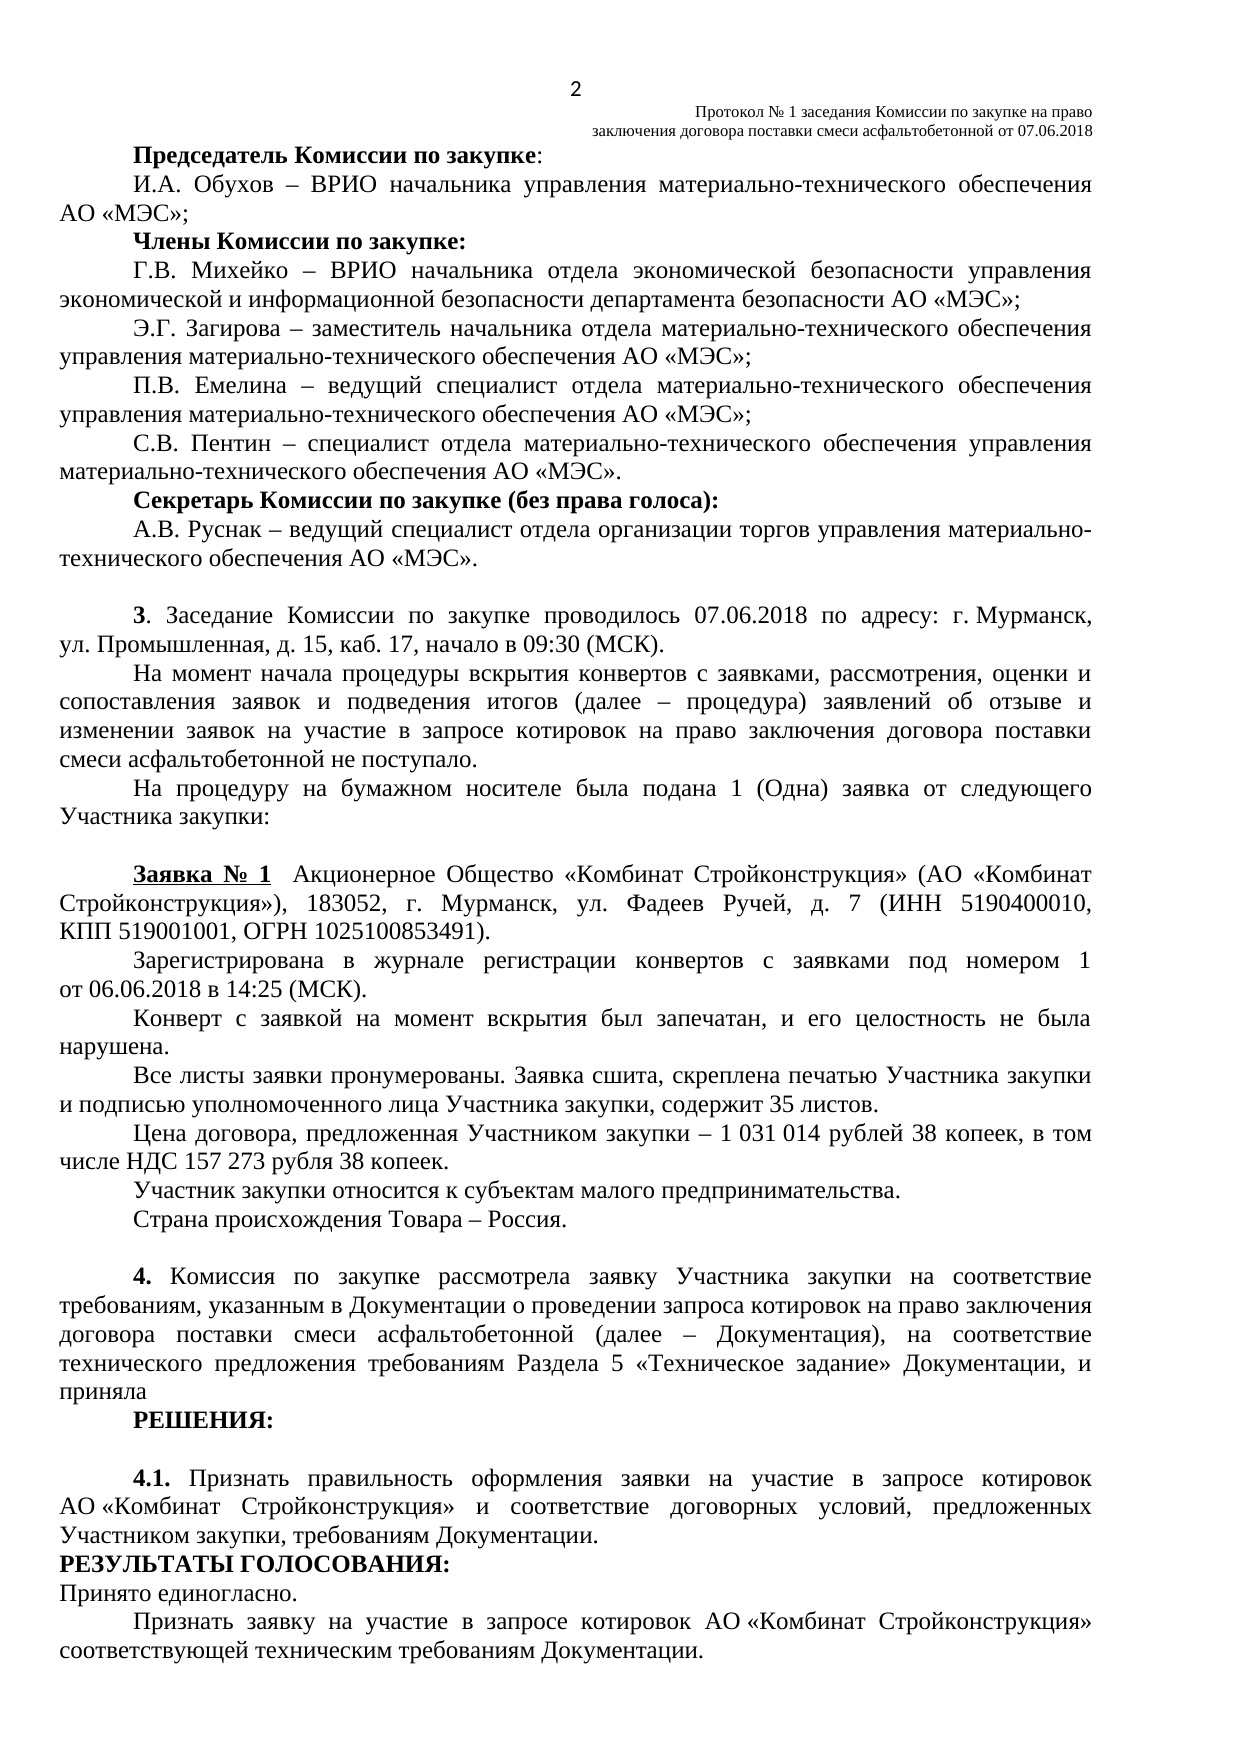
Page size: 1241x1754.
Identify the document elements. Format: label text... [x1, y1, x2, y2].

text РЕШЕНИЯ: [59, 1405, 1092, 1434]
text РЕЗУЛЬТАТЫ ГОЛОСОВАНИЯ: [59, 1549, 1092, 1578]
text П.В. Емелина – ведущий специалист отдела материально-технического обеспечения управления материально-технического обеспечения АО «МЭС»; [59, 370, 1092, 428]
text Цена договора, предложенная Участником закупки – 1 031 014 рублей 38 копеек, в том числе НДС 157 273 рубля 38 копеек. [59, 1118, 1092, 1175]
text И.А. Обухов – ВРИО начальника управления материально-технического обеспечения АО «МЭС»; [59, 169, 1092, 226]
text Э.Г. Загирова – заместитель начальника отдела материально-технического обеспечения управления материально-технического обеспечения АО «МЭС»; [59, 313, 1092, 370]
text 4. Комиссия по закупке рассмотрела заявку Участника закупки на соответствие требованиям, указанным в Документации о проведении запроса котировок на право заключения договора поставки смеси асфальтобетонной (далее – Документация), на соответствие технического предложения требованиям Раздела 5 «Техническое задание» Документации, и приняла [59, 1261, 1092, 1405]
text Все листы заявки пронумерованы. Заявка сшита, скреплена печатью Участника закупки и подписью уполномоченного лица Участника закупки, содержит 35 листов. [59, 1060, 1092, 1118]
text Страна происхождения Товара – Россия. [59, 1204, 1092, 1233]
text Конверт с заявкой на момент вскрытия был запечатан, и его целостность не была нарушена. [59, 1003, 1092, 1060]
subtitle 3. Заседание Комиссии по закупке проводилось 07.06.2018 по адресу: г. Мурманск, ул. Промышленная, д. 15, каб. 17, начало в 09:30 (МСК). [59, 600, 1092, 658]
subtitle 4.1. Признать правильность оформления заявки на участие в запросе котировок АО «Комбинат Стройконструкция» и соответствие договорных условий, предложенных Участником закупки, требованиям Документации. [59, 1463, 1092, 1549]
text Председатель Комиссии по закупке: [59, 140, 1092, 169]
text С.В. Пентин – специалист отдела материально-технического обеспечения управления материально-технического обеспечения АО «МЭС». [59, 428, 1092, 485]
text Участник закупки относится к субъектам малого предпринимательства. [59, 1175, 1092, 1204]
text А.В. Руснак – ведущий специалист отдела организации торгов управления материально-технического обеспечения АО «МЭС». [59, 514, 1092, 571]
text Заявка № 1 Акционерное Общество «Комбинат Стройконструкция» (АО «Комбинат Стройконструкция»), 183052, г. Мурманск, ул. Фадеев Ручей, д. 7 (ИНН 5190400010, КПП 519001001, ОГРН 1025100853491). [59, 859, 1092, 945]
text Принято единогласно. [59, 1578, 1092, 1606]
text На момент начала процедуры вскрытия конвертов с заявками, рассмотрения, оценки и сопоставления заявок и подведения итогов (далее – процедура) заявлений об отзыве и изменении заявок на участие в запросе котировок на право заключения договора поставки смеси асфальтобетонной не поступало. [59, 658, 1092, 773]
text Члены Комиссии по закупке: [59, 226, 1092, 255]
text Г.В. Михейко – ВРИО начальника отдела экономической безопасности управления экономической и информационной безопасности департамента безопасности АО «МЭС»; [59, 255, 1092, 313]
text Зарегистрирована в журнале регистрации конвертов с заявками под номером 1 от 06.06.2018 в 14:25 (МСК). [59, 945, 1092, 1003]
text На процедуру на бумажном носителе была подана 1 (Одна) заявка от следующего Участника закупки: [59, 773, 1092, 830]
text Секретарь Комиссии по закупке (без права голоса): [59, 485, 1092, 514]
text Признать заявку на участие в запросе котировок АО «Комбинат Стройконструкция» соответствующей техническим требованиям Документации. [59, 1606, 1092, 1664]
